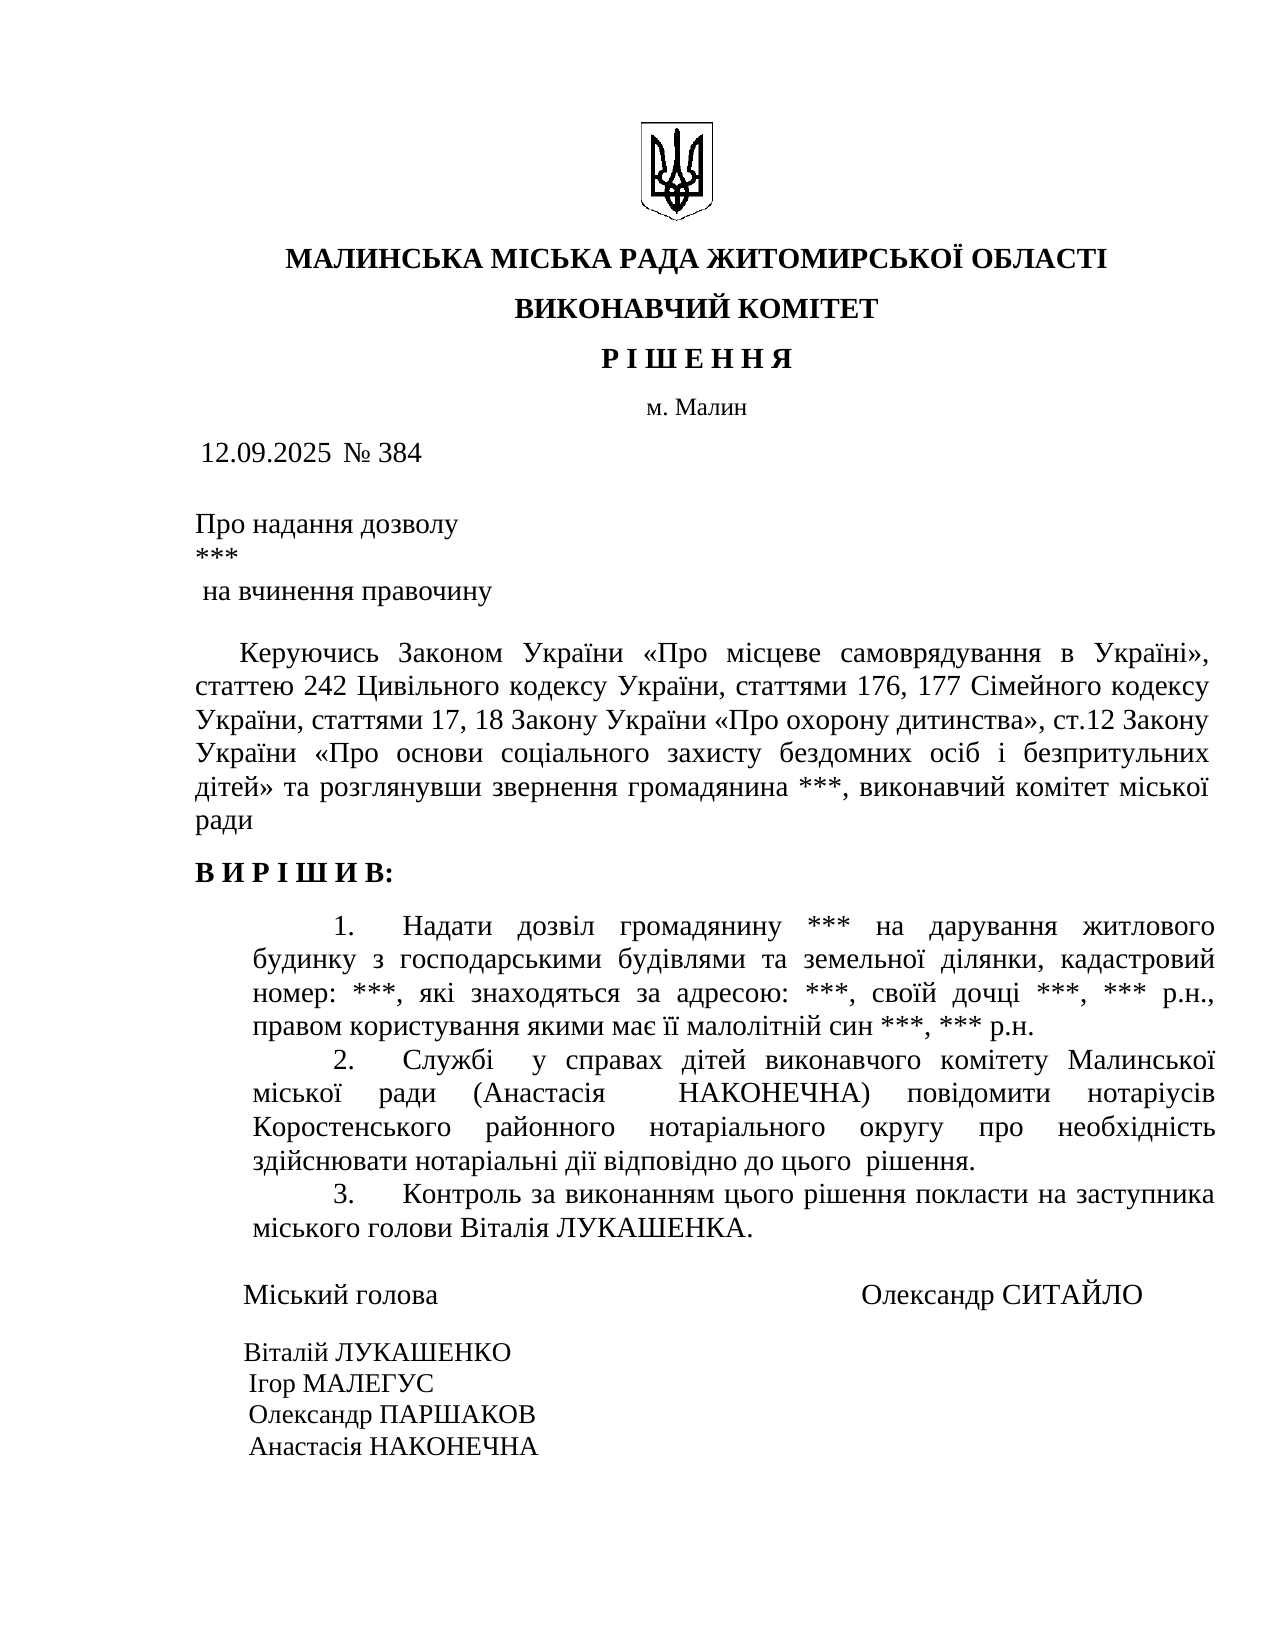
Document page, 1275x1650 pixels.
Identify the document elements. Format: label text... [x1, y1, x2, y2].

table_header Про надання дозволу *** на вчинення правочину [166, 506, 696, 607]
text 12.09.2025 № 384 [177, 435, 1216, 468]
picture [639, 121, 714, 222]
text Р І Ш Е Н Н Я [177, 342, 1216, 375]
list Контроль за виконанням цього рішення покласти на заступника міського голови Віталія ЛУКАШЕНКА. [252, 1176, 1216, 1243]
text В И Р І Ш И В: [195, 855, 1210, 889]
text Міський голова Олександр СИТАЙЛО [177, 1277, 1210, 1310]
text Ігор МАЛЕГУС [215, 1367, 1210, 1398]
text м. Малин [177, 392, 1216, 421]
text Анастасія НАКОНЕЧНА [215, 1430, 1210, 1461]
text Олександр ПАРШАКОВ [215, 1398, 1210, 1430]
text Віталій ЛУКАШЕНКО [215, 1336, 1210, 1367]
list Службі у справах дітей виконавчого комітету Малинської міської ради (Анастасія НАКОНЕЧНА) повідомити нотаріусів Коростенського районного нотаріального округу про необхідність здійснювати нотаріальні дії відповідно до цього рішення. [252, 1042, 1216, 1176]
text Керуючись Законом України «Про місцеве самоврядування в Україні», статтею 242 Цивільного кодексу України, статтями 176, 177 Сімейного кодексу України, статтями 17, 18 Закону України «Про охорону дитинства», ст.12 Закону України «Про основи соціального захисту бездомних осіб і безпритульних дітей» та розглянувши звернення громадянина ***, виконавчий комітет міської ради [195, 635, 1210, 836]
list Надати дозвіл громадянину *** на дарування житлового будинку з господарськими будівлями та земельної ділянки, кадастровий номер: ***, які знаходяться за адресою: ***, своїй дочці ***, *** р.н., правом користування якими має її малолітній син ***, *** р.н. [252, 908, 1216, 1042]
text ВИКОНАВЧИЙ КОМІТЕТ [177, 291, 1216, 325]
text МАЛИНСЬКА МІСЬКА РАДА ЖИТОМИРСЬКОЇ ОБЛАСТІ [177, 241, 1216, 274]
